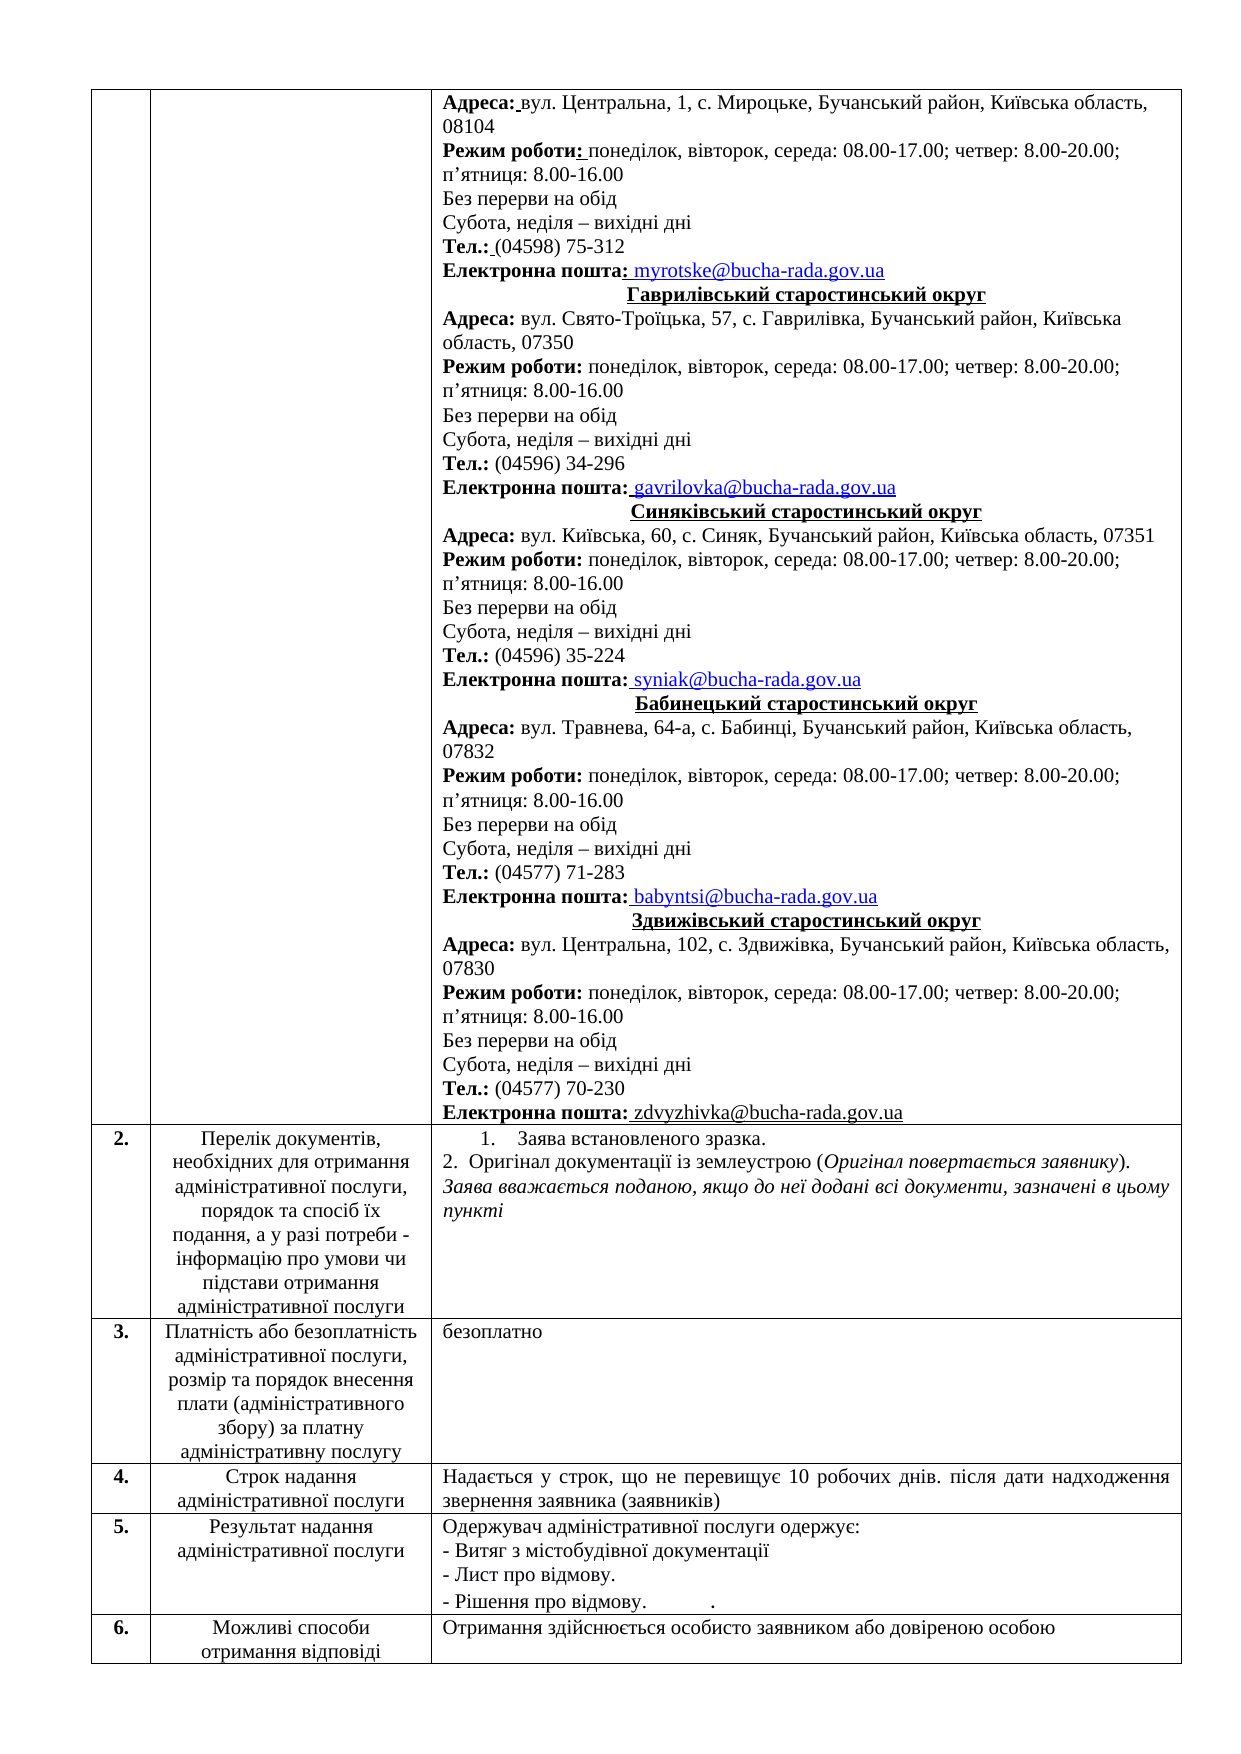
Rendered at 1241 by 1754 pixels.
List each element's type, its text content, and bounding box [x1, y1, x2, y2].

table_cell Можливі способи отримання відповіді (результату) [370, 1615, 431, 1663]
table_cell Результат надання адміністративної послуги [151, 1514, 431, 1614]
table_cell 5. [92, 1514, 150, 1614]
table_header 1. [92, 90, 150, 1124]
table_cell 3. [92, 1319, 150, 1463]
table_cell Платність або безоплатність адміністративної послуги, розмір та порядок внесення плати (адміністративного збору) за платну адміністративну послугу [151, 1319, 218, 1463]
table_cell Строк надання адміністративної послуги [151, 1464, 431, 1512]
table_cell Заява встановленого зразка. 2. Оригінал документації із землеустрою (Оригінал повертається заявнику). Заява вважається поданою, якщо до неї додані всі документи, зазначені в цьому пункті [432, 1125, 1181, 1318]
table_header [432, 90, 1181, 1124]
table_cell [432, 1615, 1181, 1663]
table_cell 4. [92, 1464, 150, 1512]
table_cell Перелік документів, необхідних для отримання адміністративної послуги, порядок та спосіб їх подання, а у разі потреби - інформацію про умови чи підстави отримання адміністративної послуги [151, 1125, 431, 1318]
table_cell Надається у строк, що не перевищує 10 робочих днів. після дати надходження звернення заявника (заявників) [432, 1464, 1181, 1512]
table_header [151, 90, 431, 1124]
table_cell Одержувач адміністративної послуги одержує: - Витяг з містобудівної документації - Лист про відмову. - Рішення про відмову. . [432, 1514, 1181, 1614]
table_cell Платність або безоплатність адміністративної послуги, розмір та порядок внесення плати (адміністративного збору) за платну адміністративну послугу [364, 1319, 431, 1463]
table_cell безоплатно [432, 1319, 1181, 1463]
table_cell Можливі способи отримання відповіді (результату) [151, 1615, 212, 1663]
table_cell 2. [92, 1125, 150, 1318]
table_cell 6. [92, 1615, 150, 1663]
